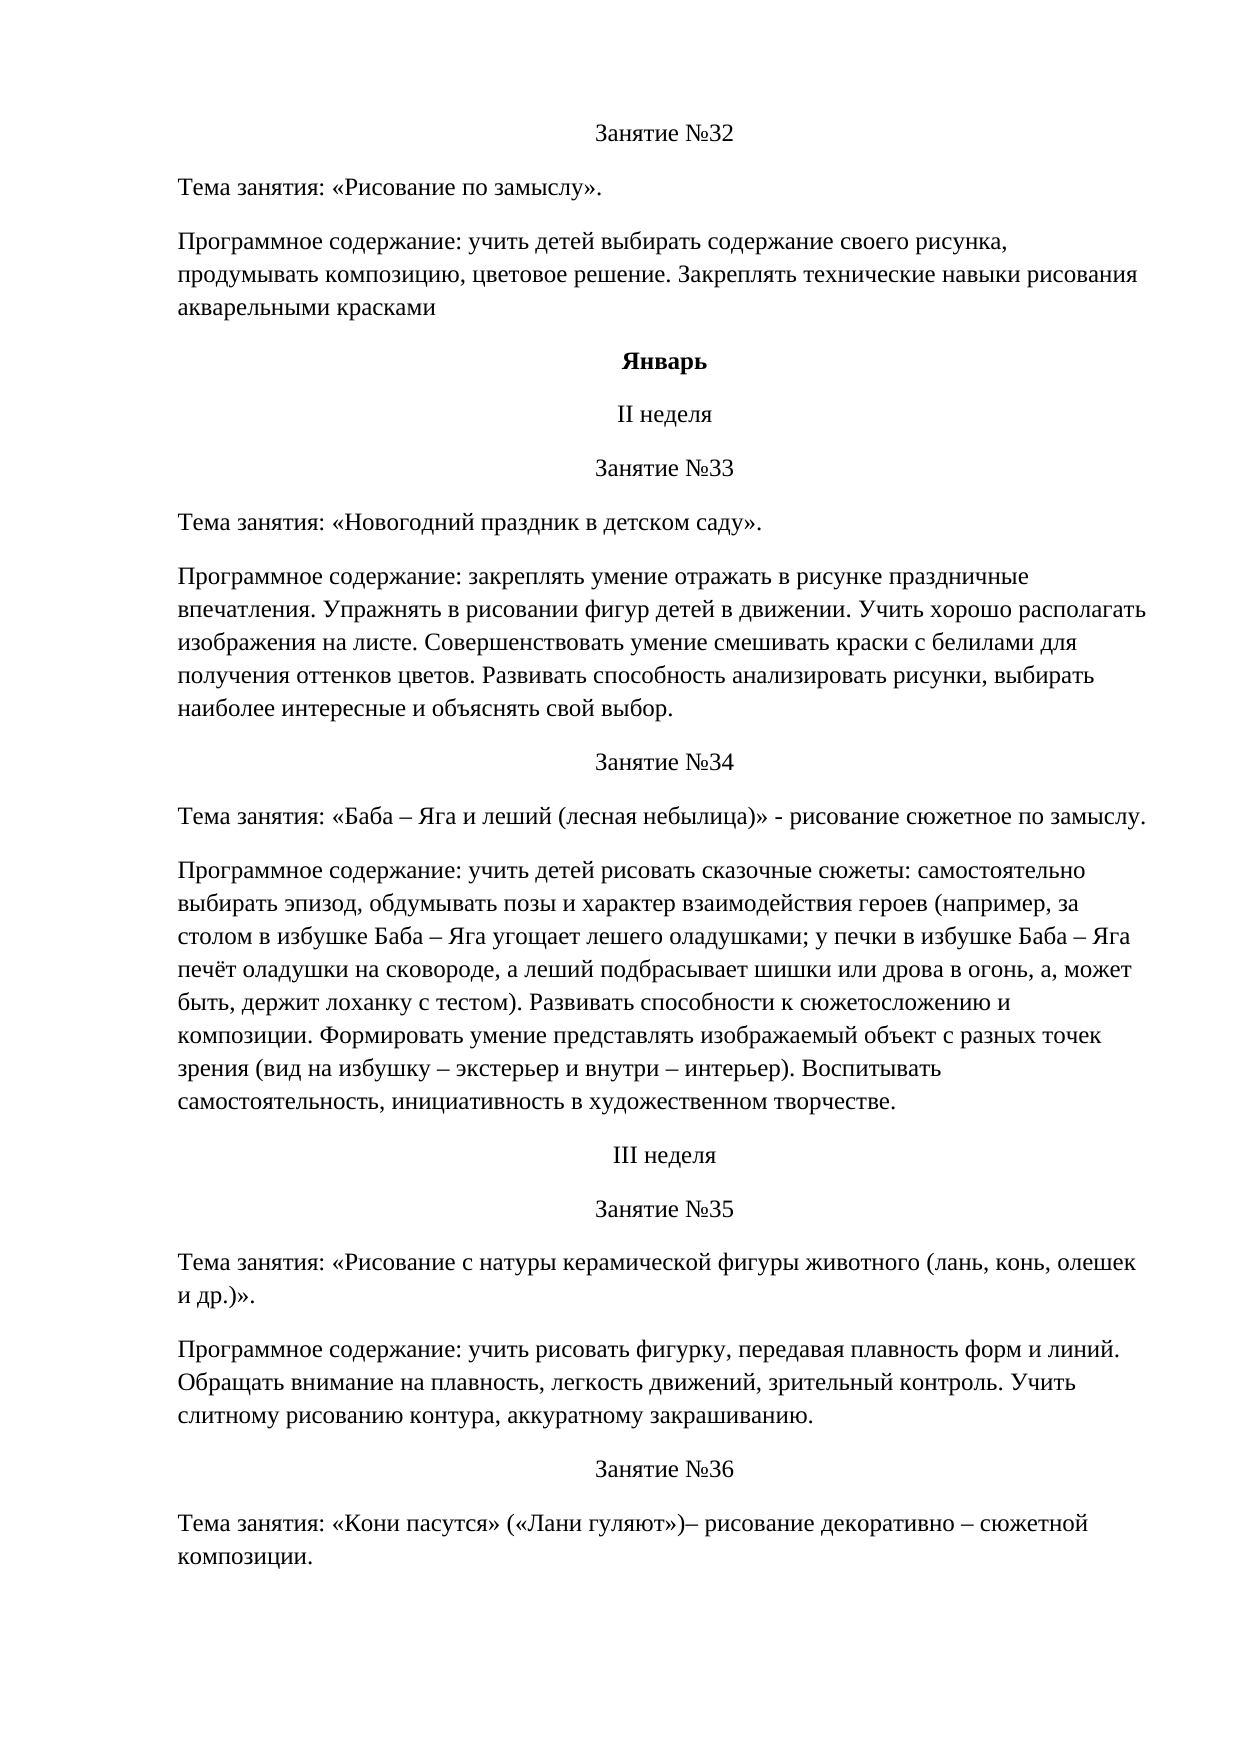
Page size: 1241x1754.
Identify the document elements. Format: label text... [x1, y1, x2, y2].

text Программное содержание: учить рисовать фигурку, передавая плавность форм и линий. Обращать внимание на плавность, легкость движений, зрительный контроль. Учить слитному рисованию контура, аккуратному закрашиванию. [177, 1334, 1152, 1429]
text III неделя [177, 1140, 1152, 1168]
text Тема занятия: «Рисование с натуры керамической фигуры животного (лань, конь, олешек и др.)». [177, 1247, 1152, 1309]
text Тема занятия: «Рисование по замыслу». [177, 172, 1152, 201]
text Занятие №33 [177, 453, 1152, 482]
text Тема занятия: «Баба – Яга и леший (лесная небылица)» - рисование сюжетное по замыслу. [177, 801, 1152, 830]
text Программное содержание: учить детей выбирать содержание своего рисунка, продумывать композицию, цветовое решение. Закреплять технические навыки рисования акварельными красками [177, 226, 1152, 321]
text Программное содержание: закреплять умение отражать в рисунке праздничные впечатления. Упражнять в рисовании фигур детей в движении. Учить хорошо располагать изображения на листе. Совершенствовать умение смешивать краски с белилами для получения оттенков цветов. Развивать способность анализировать рисунки, выбирать наиболее интересные и объяснять свой выбор. [177, 561, 1152, 722]
text II неделя [177, 399, 1152, 428]
text Тема занятия: «Кони пасутся» («Лани гуляют»)– рисование декоративно – сюжетной композиции. [177, 1508, 1152, 1570]
text Программное содержание: учить детей рисовать сказочные сюжеты: самостоятельно выбирать эпизод, обдумывать позы и характер взаимодействия героев (например, за столом в избушке Баба – Яга угощает лешего оладушками; у печки в избушке Баба – Яга печёт оладушки на сковороде, а леший подбрасывает шишки или дрова в огонь, а, может быть, держит лоханку с тестом). Развивать способности к сюжетосложению и композиции. Формировать умение представлять изображаемый объект с разных точек зрения (вид на избушку – экстерьер и внутри – интерьер). Воспитывать самостоятельность, инициативность в художественном творчестве. [177, 855, 1152, 1115]
text Январь [177, 346, 1152, 374]
text Занятие №36 [177, 1454, 1152, 1483]
text Занятие №35 [177, 1194, 1152, 1222]
text Занятие №34 [177, 747, 1152, 776]
text Тема занятия: «Новогодний праздник в детском саду». [177, 507, 1152, 536]
text Занятие №32 [177, 118, 1152, 147]
